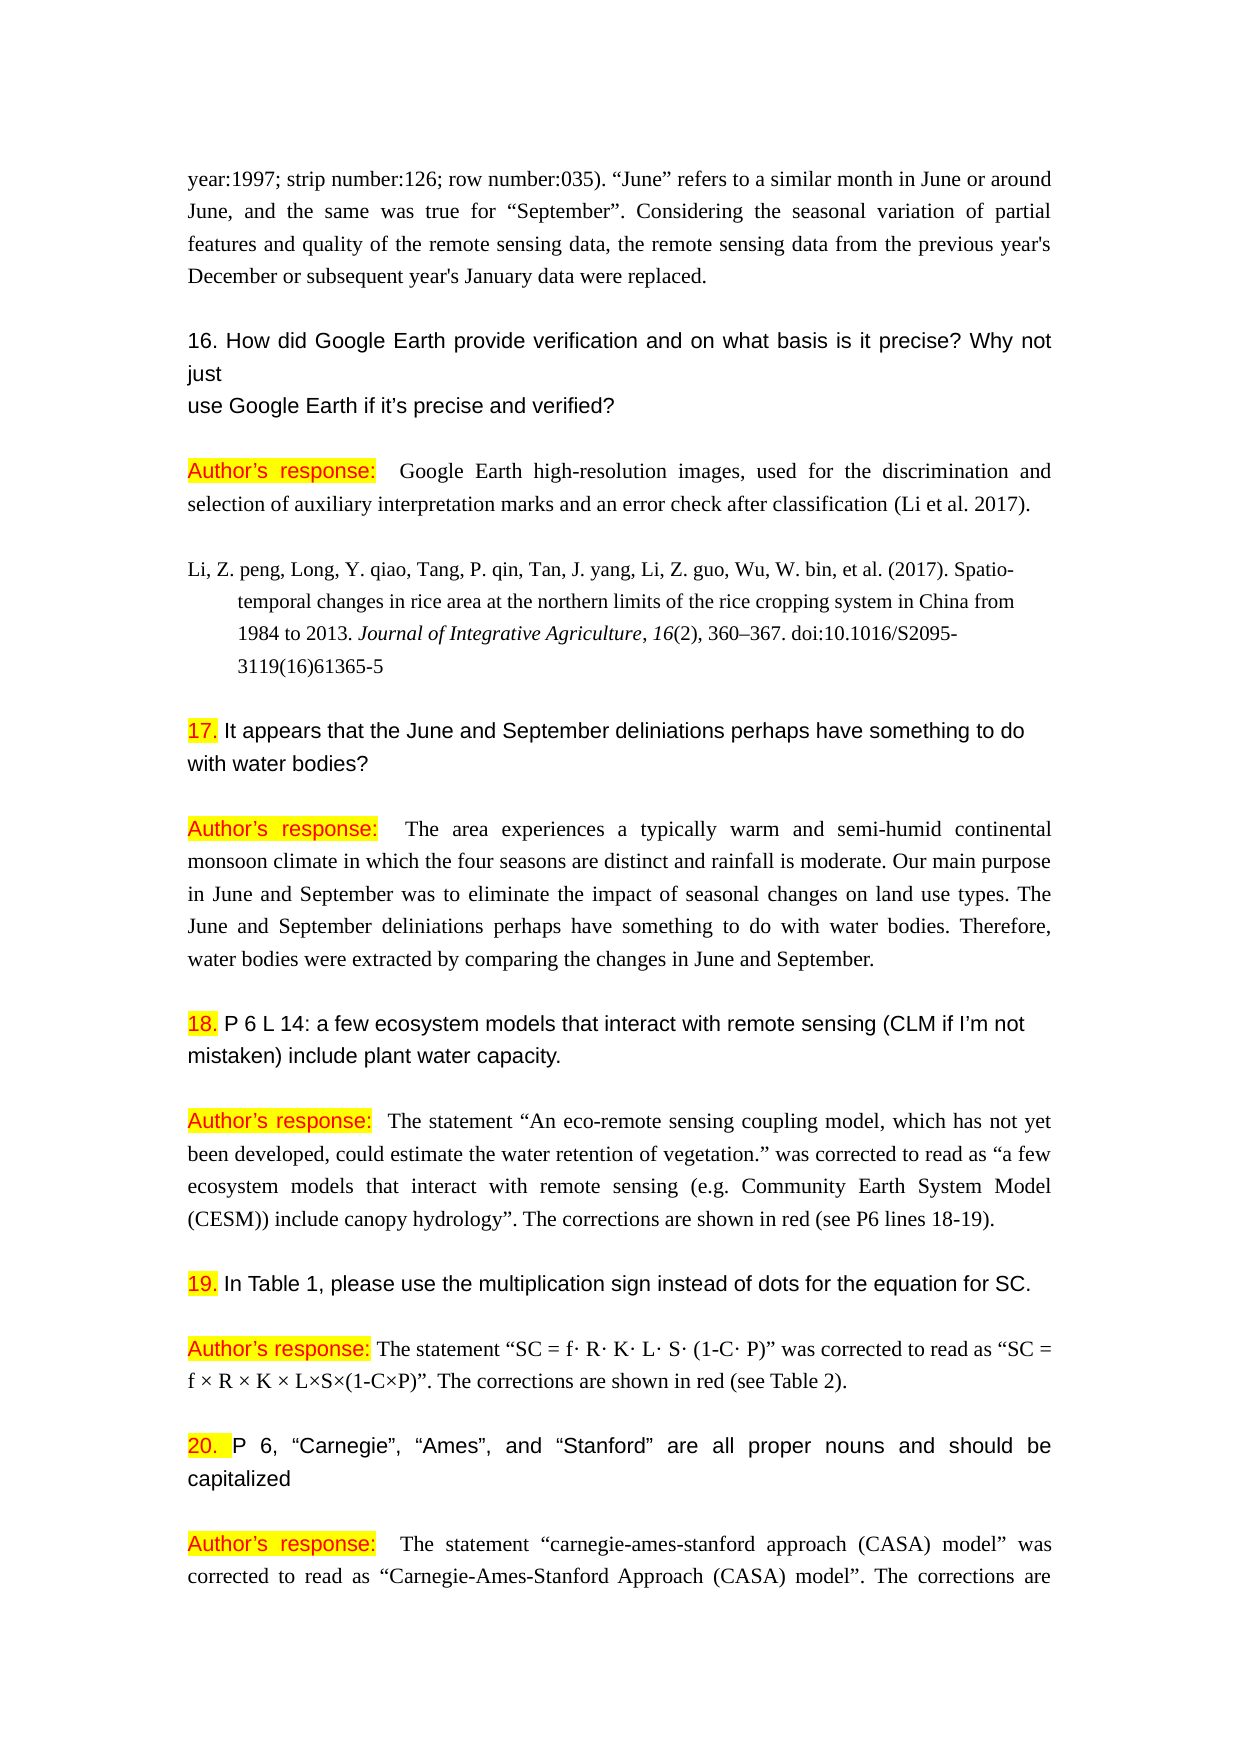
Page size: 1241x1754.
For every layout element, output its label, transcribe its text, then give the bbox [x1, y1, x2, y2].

text 18. P 6 L 14: a few ecosystem models that interact with remote sensing (CLM if I’m not [187, 1007, 1053, 1039]
text Author’s response: The statement “An eco-remote sensing coupling model, which has not yet been developed, could estimate the water retention of vegetation.” was corrected to read as “a few ecosystem models that interact with remote sensing (e.g. Community Earth System Model (CESM)) include canopy hydrology”. The corrections are shown in red (see P6 lines 18-19). [187, 1104, 1053, 1234]
text Li, Z. peng, Long, Y. qiao, Tang, P. qin, Tan, J. yang, Li, Z. guo, Wu, W. bin, et al. (2017). Spatio-temporal changes in rice area at the northern limits of the rice cropping system in China from 1984 to 2013. Journal of Integrative Agriculture, 16(2), 360–367. doi:10.1016/S2095-3119(16)61365-5 [187, 552, 1053, 682]
text 20. P 6, “Carnegie”, “Ames”, and “Stanford” are all proper nouns and should be capitalized [187, 1429, 1053, 1494]
text mistaken) include plant water capacity. [187, 1039, 1053, 1072]
text Author’s response: Google Earth high-resolution images, used for the discrimination and selection of auxiliary interpretation marks and an error check after classification (Li et al. 2017). [187, 454, 1053, 519]
text use Google Earth if it’s precise and verified? [187, 389, 1053, 422]
text 16. How did Google Earth provide verification and on what basis is it precise? Why not just [187, 324, 1053, 389]
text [187, 1527, 1053, 1592]
text with water bodies? [187, 747, 1053, 779]
text Author’s response: The statement “SC = f· R· K· L· S· (1-C· P)” was corrected to read as “SC = f × R × K × L×S×(1-C×P)”. The corrections are shown in red (see Table 2). [187, 1332, 1053, 1397]
text 19. In Table 1, please use the multiplication sign instead of dots for the equation for SC. [187, 1267, 1053, 1299]
text 17. It appears that the June and September deliniations perhaps have something to do [187, 714, 1053, 747]
text Author’s response: The area experiences a typically warm and semi-humid continental monsoon climate in which the four seasons are distinct and rainfall is moderate. Our main purpose in June and September was to eliminate the impact of seasonal changes on land use types. The June and September deliniations perhaps have something to do with water bodies. Therefore, water bodies were extracted by comparing the changes in June and September. [187, 812, 1053, 974]
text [187, 162, 1053, 292]
